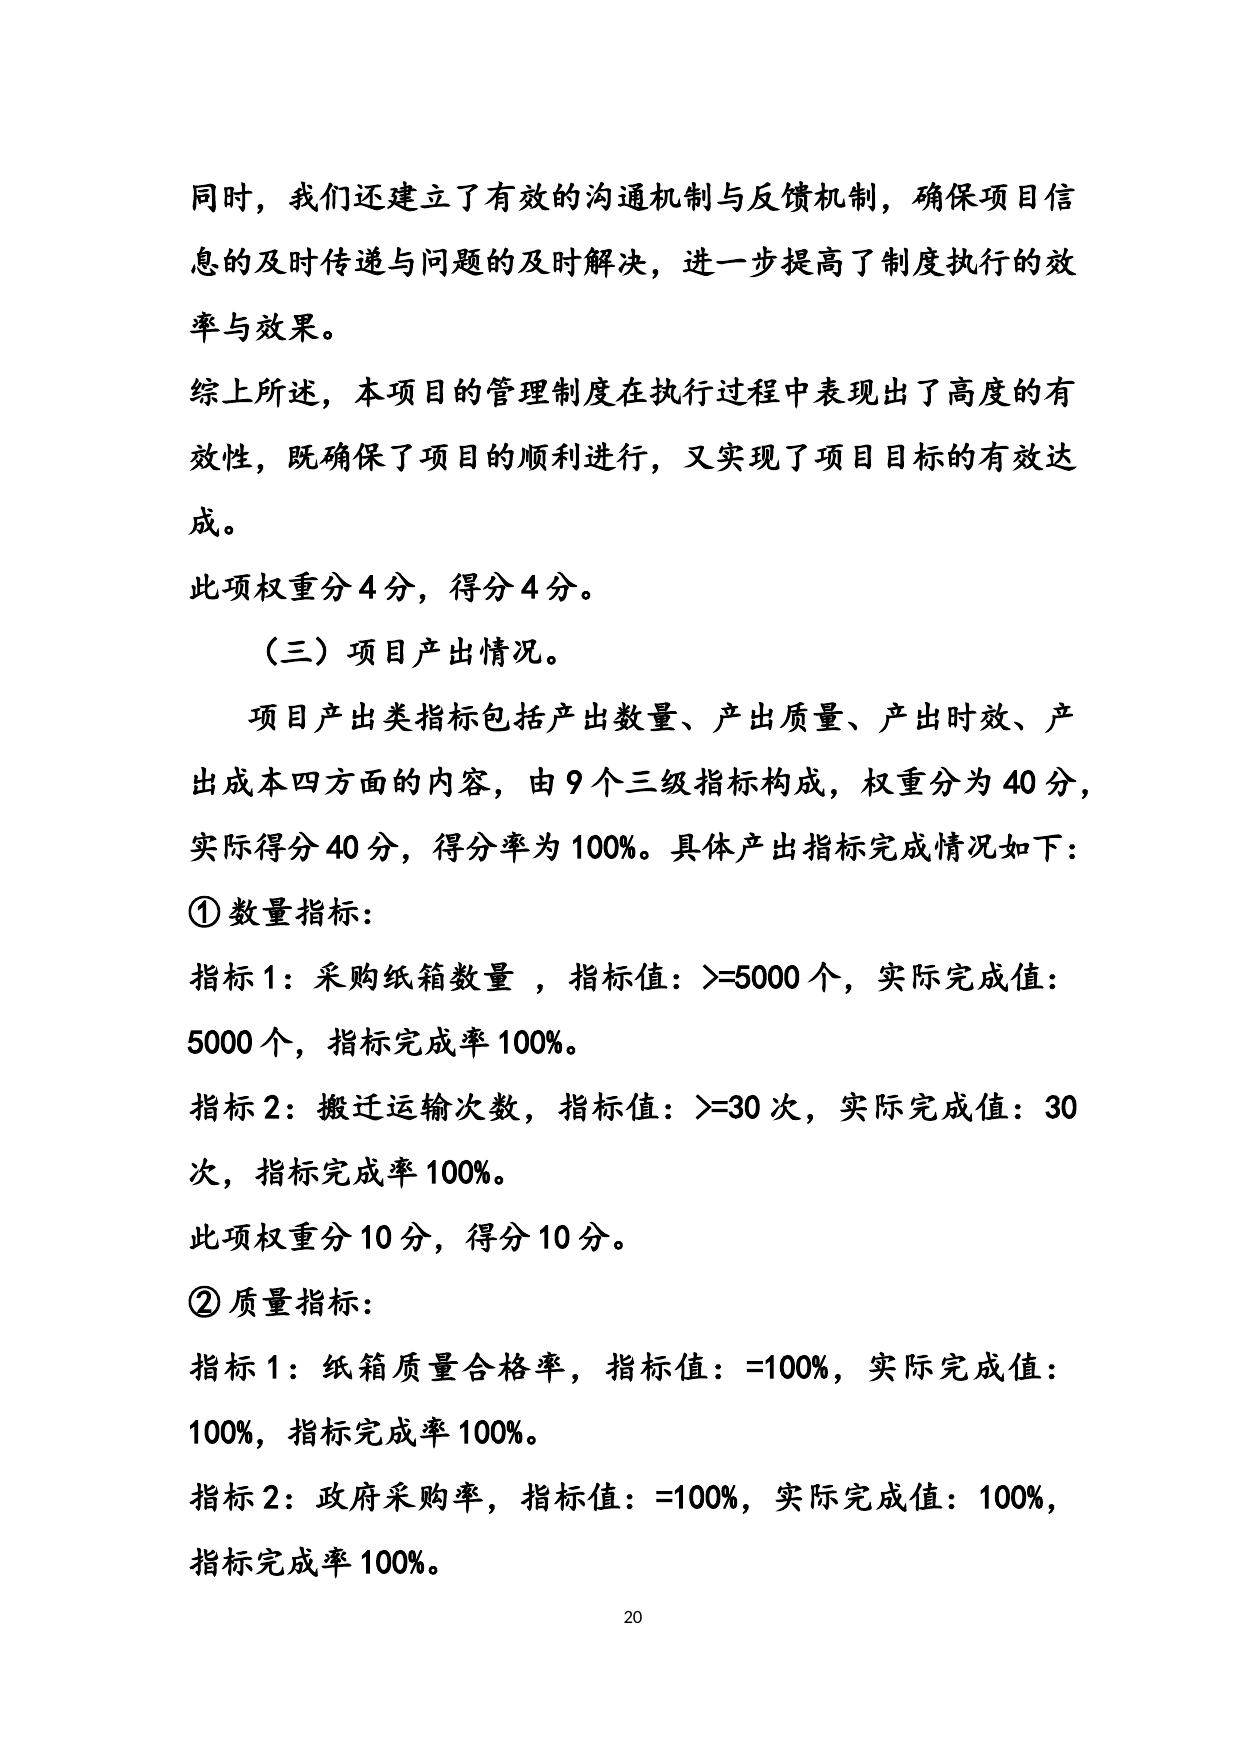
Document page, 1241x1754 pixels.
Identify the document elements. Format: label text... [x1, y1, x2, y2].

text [187, 682, 1078, 1592]
text （三）项目产出情况。 [187, 617, 1078, 682]
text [187, 162, 1078, 617]
